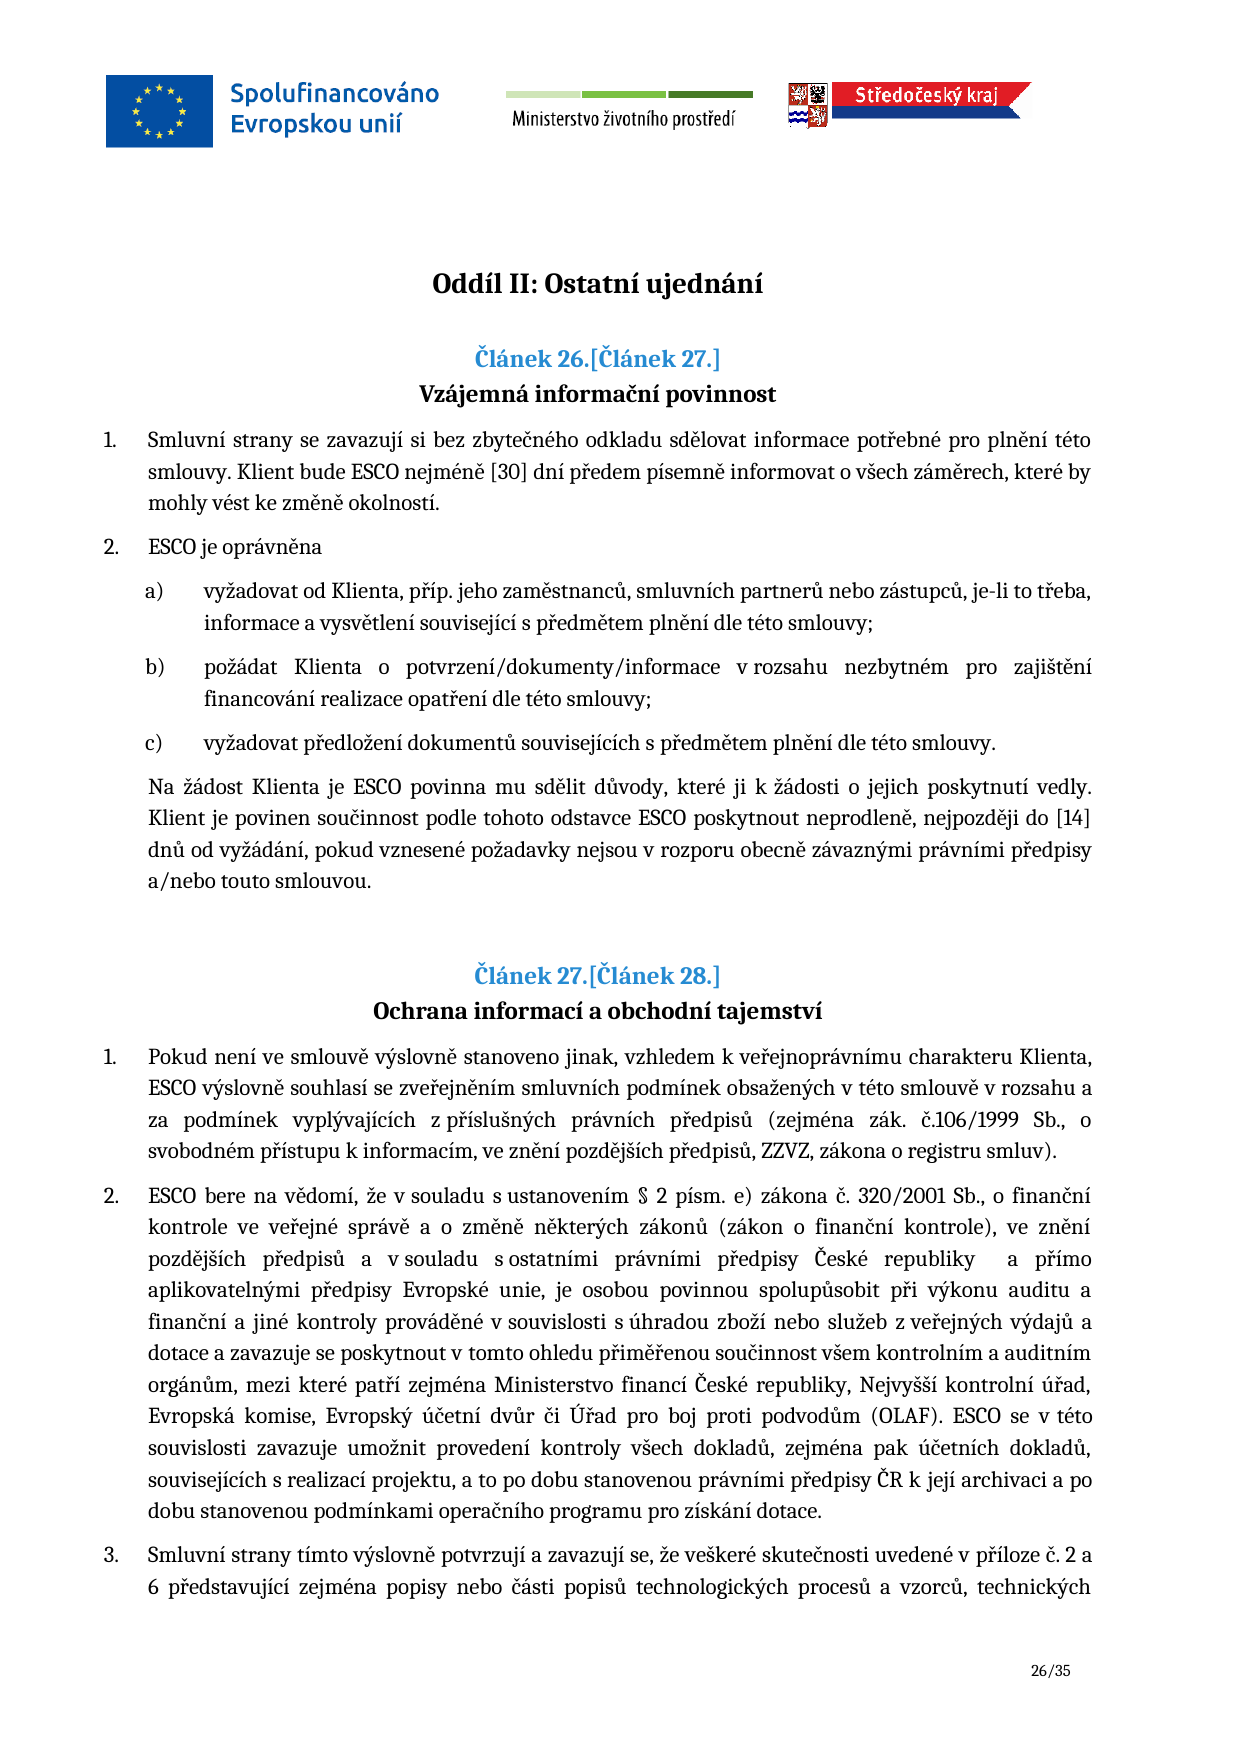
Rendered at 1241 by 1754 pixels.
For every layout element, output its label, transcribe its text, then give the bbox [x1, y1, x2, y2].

subtitle Pokud není ve smlouvě výslovně stanoveno jinak, vzhledem k veřejnoprávnímu charakteru Klienta, ESCO výslovně souhlasí se zveřejněním smluvních podmínek obsažených v této smlouvě v rozsahu a za podmínek vyplývajících z příslušných právních předpisů (zejména zák. č.106/1999 Sb., o svobodném přístupu k informacím, ve znění pozdějších předpisů, ZZVZ, zákona o registru smluv). [103, 1044, 1092, 1165]
title Oddíl II: Ostatní ujednání [103, 268, 1092, 301]
subtitle požádat Klienta o potvrzení/dokumenty/informace v rozsahu nezbytném pro zajištění financování realizace opatření dle této smlouvy; [145, 654, 1092, 712]
subtitle ESCO bere na vědomí, že v souladu s ustanovením § 2 písm. e) zákona č. 320/2001 Sb., o finanční kontrole ve veřejné správě a o změně některých zákonů (zákon o finanční kontrole), ve znění pozdějších předpisů a v souladu s ostatními právními předpisy České republiky a přímo aplikovatelnými předpisy Evropské unie, je osobou povinnou spolupůsobit při výkonu auditu a finanční a jiné kontroly prováděné v souvislosti s úhradou zboží nebo služeb z veřejných výdajů a dotace a zavazuje se poskytnout v tomto ohledu přiměřenou součinnost všem kontrolním a auditním orgánům, mezi které patří zejména Ministerstvo financí České republiky, Nejvyšší kontrolní úřad, Evropská komise, Evropský účetní dvůr či Úřad pro boj proti podvodům (OLAF). ESCO se v této souvislosti zavazuje umožnit provedení kontroly všech dokladů, zejména pak účetních dokladů, souvisejících s realizací projektu, a to po dobu stanovenou právními předpisy ČR k její archivaci a po dobu stanovenou podmínkami operačního programu pro získání dotace. [103, 1182, 1092, 1524]
subtitle ESCO je oprávněna [103, 534, 1092, 560]
picture [103, 73, 1048, 148]
subtitle vyžadovat předložení dokumentů souvisejících s předmětem plnění dle této smlouvy. [145, 729, 1092, 756]
subtitle Smluvní strany se zavazují si bez zbytečného odkladu sdělovat informace potřebné pro plnění této smlouvy. Klient bude ESCO nejméně [30] dní předem písemně informovat o všech záměrech, které by mohly vést ke změně okolností. [103, 427, 1092, 516]
subtitle Ochrana informací a obchodní tajemství [103, 962, 1092, 1025]
subtitle vyžadovat od Klienta, příp. jeho zaměstnanců, smluvních partnerů nebo zástupců, je-li to třeba, informace a vysvětlení související s předmětem plnění dle této smlouvy; [145, 578, 1092, 636]
subtitle Vzájemná informační povinnost [103, 345, 1092, 409]
subtitle Na žádost Klienta je ESCO povinna mu sdělit důvody, které ji k žádosti o jejich poskytnutí vedly. Klient je povinen součinnost podle tohoto odstavce ESCO poskytnout neprodleně, nejpozději do [14] dnů od vyžádání, pokud vznesené požadavky nejsou v rozporu obecně závaznými právními předpisy a/nebo touto smlouvou. [148, 773, 1092, 894]
